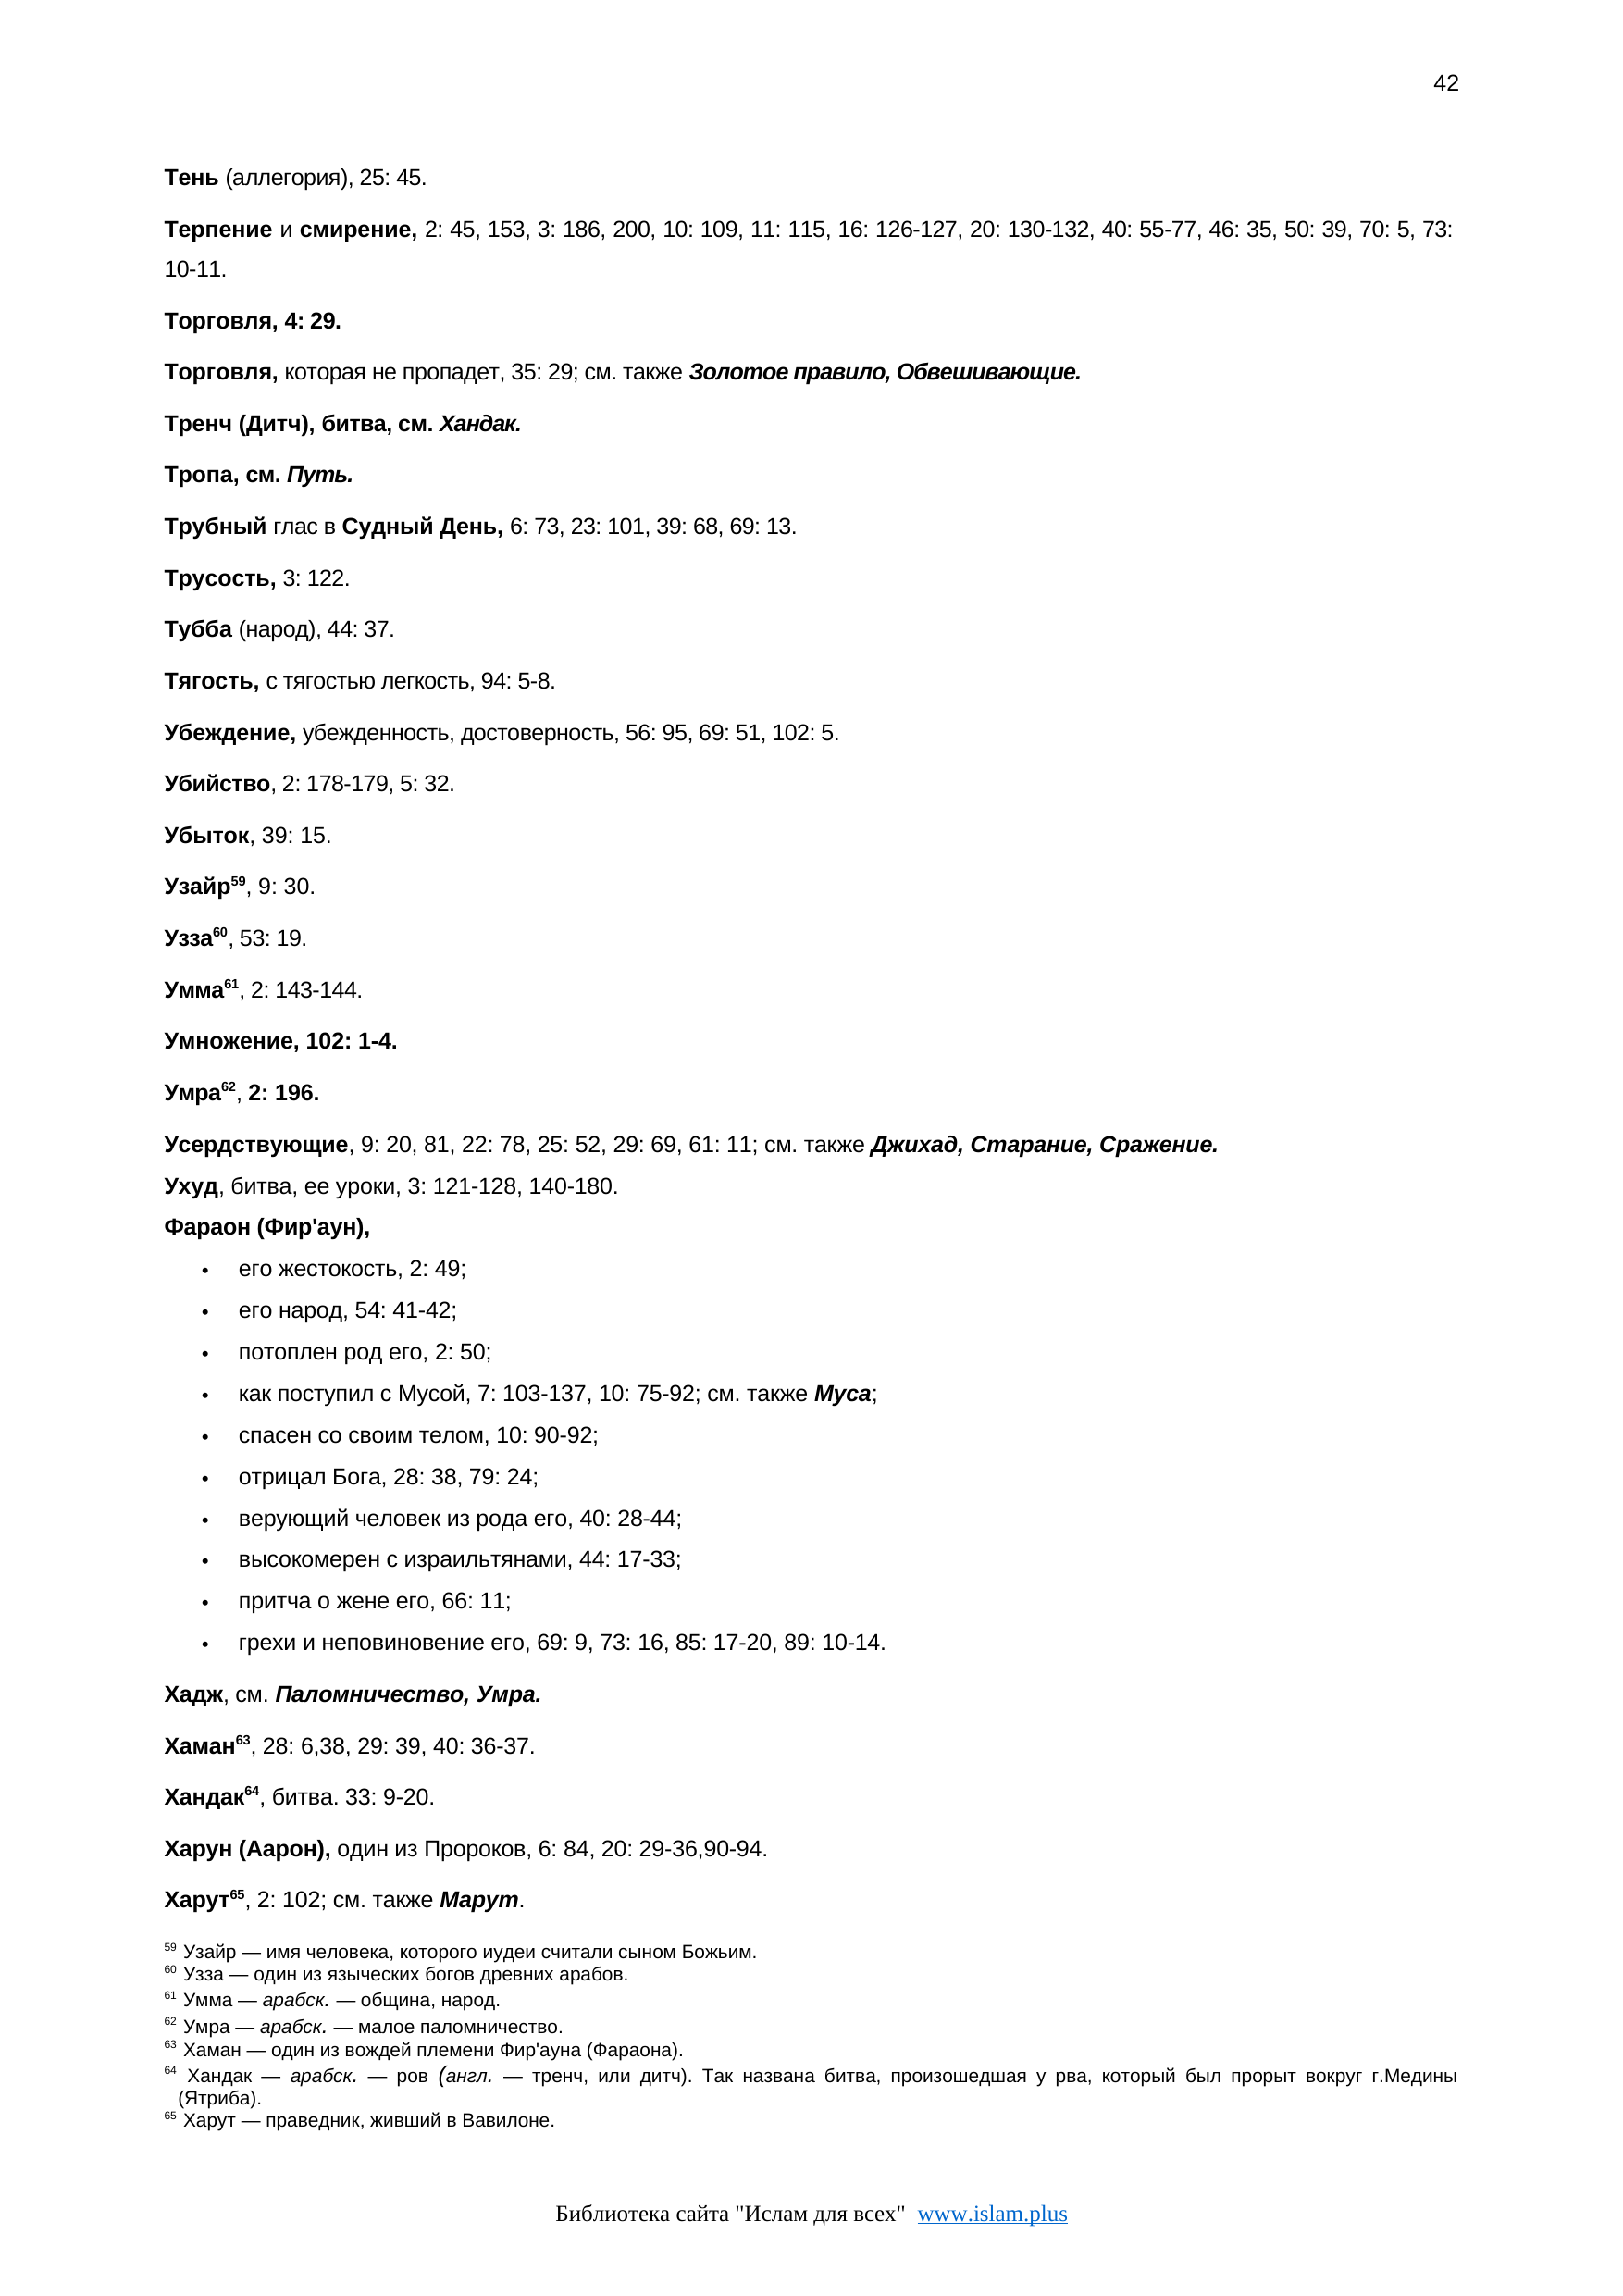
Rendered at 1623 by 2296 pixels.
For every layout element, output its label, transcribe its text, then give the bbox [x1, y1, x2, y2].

text Тропа, см. Путь. [164, 461, 1459, 488]
list притча о жене его, 66: 11; [202, 1587, 1459, 1614]
list его народ, 54: 41-42; [202, 1297, 1459, 1323]
text Тубба (народ), 44: 37. [164, 615, 1459, 642]
text Умра, 2: 196. [164, 1079, 1459, 1106]
text Харун (Аарон), один из Пророков, 6: 84, 20: 29-36,90-94. [164, 1835, 1459, 1862]
text Хаман, 28: 6,38, 29: 39, 40: 36-37. [164, 1732, 1459, 1758]
text Терпение и смирение, 2: 45, 153, 3: 186, 200, 10: 109, 11: 115, 16: 126-127, 20: 130-132, 40: 55-77, 46: 35, 50: 39, 70: 5, 73: 10-11. [164, 216, 1456, 282]
text Узза, 53: 19. [164, 925, 1459, 951]
text Хадж, см. Паломничество, Умра. [164, 1681, 1459, 1707]
text Фараон (Фир'аун), [164, 1213, 1459, 1240]
list грехи и неповиновение его, 69: 9, 73: 16, 85: 17-20, 89: 10-14. [202, 1629, 1459, 1656]
list верующий человек из рода его, 40: 28-44; [202, 1505, 1459, 1531]
list его жестокость, 2: 49; [202, 1255, 1459, 1282]
text Тень (аллегория), 25: 45. [164, 164, 1459, 191]
text Тягость, с тягостью легкость, 94: 5-8. [164, 667, 1459, 694]
text Трубный глас в Судный День, 6: 73, 23: 101, 39: 68, 69: 13. [164, 513, 1456, 540]
text Умножение, 102: 1-4. [164, 1027, 1459, 1054]
list отрицал Бога, 28: 38, 79: 24; [202, 1463, 1459, 1489]
text Убыток, 39: 15. [164, 822, 1459, 849]
list высокомерен с израильтянами, 44: 17-33; [202, 1546, 1459, 1572]
text Торговля, которая не пропадет, 35: 29; см. также Золотое правило, Обвешивающие. [164, 358, 1456, 385]
text Усердствующие, 9: 20, 81, 22: 78, 25: 52, 29: 69, 61: 11; см. также Джихад, Старание, Сражение. [164, 1131, 1459, 1157]
text Ухуд, битва, ее уроки, 3: 121-128, 140-180. [164, 1172, 1459, 1198]
text Тренч (Дитч), битва, см. Хандак. [164, 410, 1459, 437]
text Трусость, 3: 122. [164, 565, 1456, 590]
text Торговля, 4: 29. [164, 307, 1459, 333]
list потоплен род его, 2: 50; [202, 1338, 1459, 1365]
text Умма, 2: 143-144. [164, 976, 1459, 1002]
text Хандак, битва. 33: 9-20. [164, 1783, 1459, 1810]
list как поступил с Мусой, 7: 103-137, 10: 75-92; см. также Муса; [202, 1380, 1459, 1407]
text Харут, 2: 102; см. также Марут. [164, 1886, 1459, 1913]
text Убеждение, убежденность, достоверность, 56: 95, 69: 51, 102: 5. [164, 719, 1456, 745]
text Убийство, 2: 178-179, 5: 32. [164, 770, 1459, 797]
text Узайр, 9: 30. [164, 873, 1459, 900]
list спасен со своим телом, 10: 90-92; [202, 1421, 1459, 1447]
